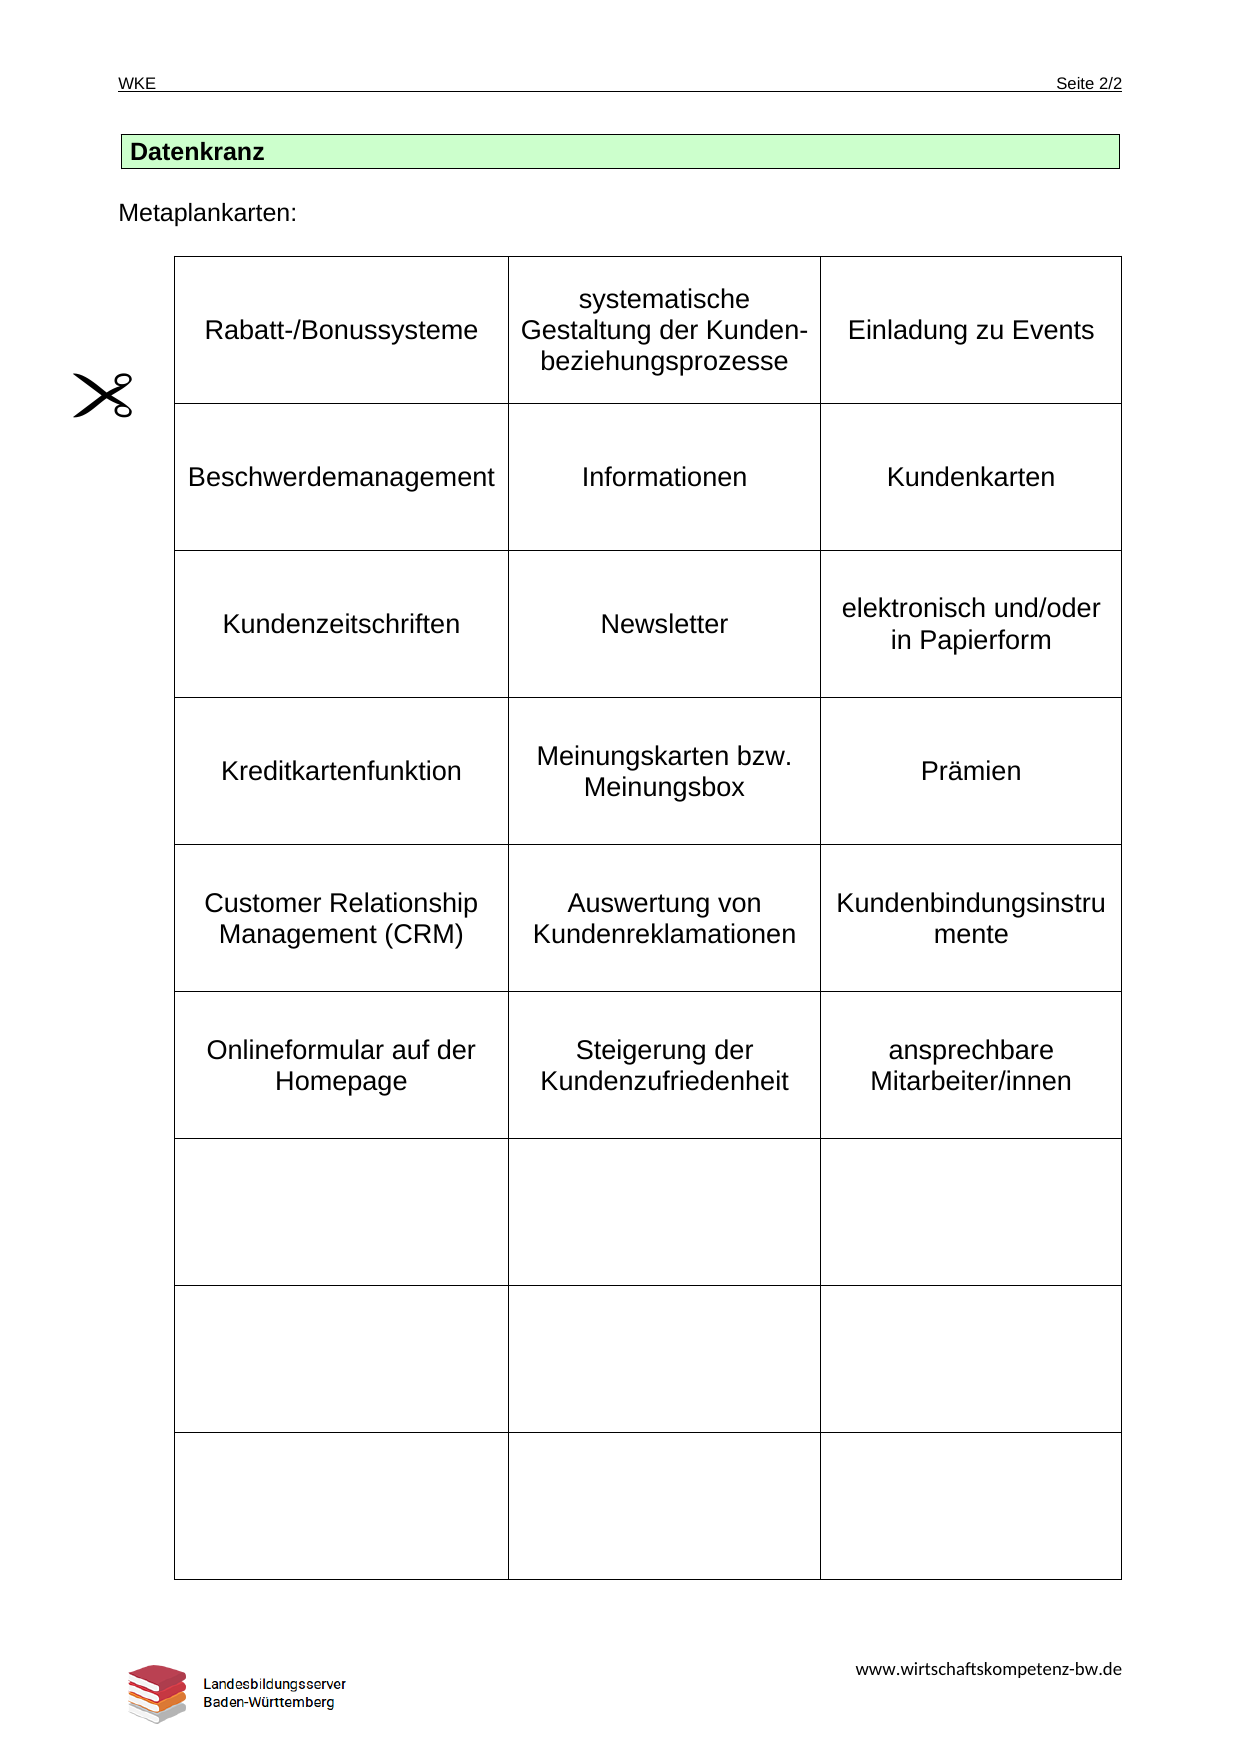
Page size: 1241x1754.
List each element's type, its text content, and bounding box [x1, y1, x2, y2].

table_cell [509, 1139, 820, 1285]
table_header Einladung zu Events [821, 257, 1121, 403]
table_cell Steigerung der Kundenzufriedenheit [509, 992, 820, 1138]
text Metaplankarten: [118, 198, 1122, 227]
table_cell Kundenkarten [821, 404, 1121, 550]
table_cell Onlineformular auf der Homepage [175, 992, 508, 1138]
table_cell Meinungskarten bzw. Meinungsbox [509, 698, 820, 844]
table_cell ansprechbare Mitarbeiter/innen [821, 992, 1121, 1138]
table_cell Informationen [509, 404, 820, 550]
table_cell Auswertung von Kundenreklamationen [509, 845, 820, 991]
table_cell Newsletter [509, 551, 820, 697]
table_cell Kundenbindungsinstrumente [821, 845, 1121, 991]
table_cell [509, 1433, 820, 1579]
table_cell [175, 1139, 508, 1285]
table_header Rabatt-/Bonussysteme [175, 257, 508, 403]
table_cell Prämien [821, 698, 1121, 844]
table_cell Kundenzeitschriften [175, 551, 508, 697]
table_header systematische Gestaltung der Kunden-beziehungsprozesse [509, 257, 820, 403]
table_cell [821, 1286, 1121, 1432]
table_cell [509, 1286, 820, 1432]
table_cell [821, 1139, 1121, 1285]
table_cell [175, 1433, 508, 1579]
text Datenkranz [122, 135, 1119, 168]
table_cell elektronisch und/oder in Papierform [821, 551, 1121, 697]
table_cell [175, 1286, 508, 1432]
table_cell Customer Relationship Management (CRM) [175, 845, 508, 991]
picture [118, 1653, 353, 1728]
table_cell Kreditkartenfunktion [175, 698, 508, 844]
table_cell Beschwerdemanagement [175, 404, 508, 550]
table_cell [821, 1433, 1121, 1579]
